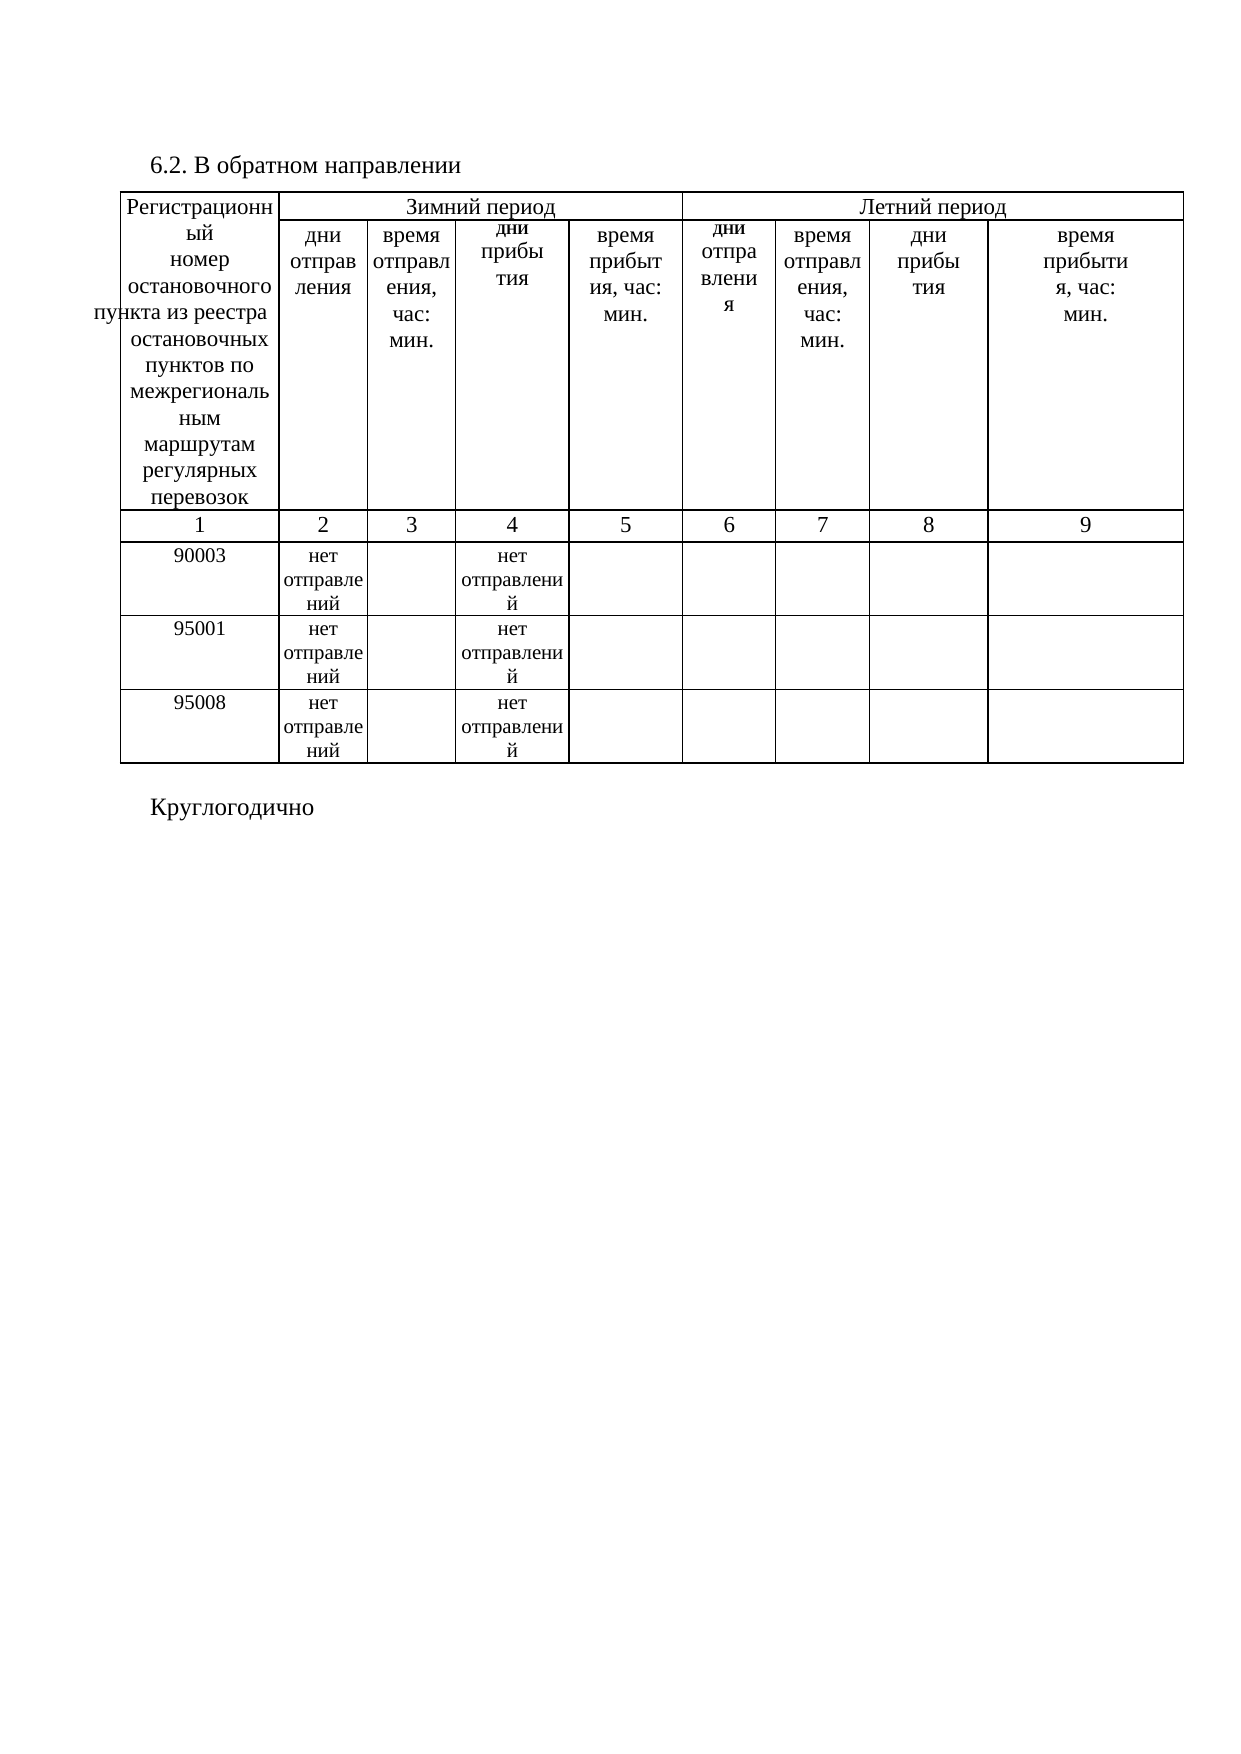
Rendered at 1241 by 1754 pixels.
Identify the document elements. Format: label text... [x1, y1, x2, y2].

table_cell [870, 543, 987, 615]
table_cell 90003 [121, 543, 278, 615]
table_cell [683, 690, 775, 762]
table_cell время отправл ения, час: мин. [368, 221, 455, 509]
table_cell время прибыти я, час: мин. [989, 221, 1183, 509]
table_cell нет отправлений [280, 690, 367, 762]
table_cell [870, 616, 987, 688]
table_cell нет отправлений [456, 616, 568, 688]
table_cell 1 [121, 511, 278, 541]
table_cell [870, 690, 987, 762]
table_cell [368, 616, 455, 688]
table_cell [570, 616, 682, 688]
table_cell дни отправ ления [280, 221, 367, 509]
table_cell [368, 543, 455, 615]
table_cell 6 [683, 511, 775, 541]
table_cell ДНИ прибы тия [456, 221, 568, 509]
table_cell [776, 543, 869, 615]
table_cell 95001 [121, 616, 278, 688]
table_cell 9 [989, 511, 1183, 541]
table_cell [683, 543, 775, 615]
table_cell [570, 543, 682, 615]
table_cell [989, 543, 1183, 615]
table_cell нет отправлений [280, 616, 367, 688]
table_cell 95008 [121, 690, 278, 762]
table_cell время прибыт ия, час: мин. [570, 221, 682, 509]
table_cell 7 [776, 511, 869, 541]
table_cell [368, 690, 455, 762]
table_cell дни прибы тия [870, 221, 987, 509]
table_cell [776, 690, 869, 762]
table_cell 4 [456, 511, 568, 541]
table_cell нет отправлений [280, 543, 367, 615]
table_cell 5 [570, 511, 682, 541]
text Круглогодично [150, 792, 1090, 821]
table_cell [570, 690, 682, 762]
table_cell 2 [280, 511, 367, 541]
table_cell 8 [870, 511, 987, 541]
table_header Зимний период [280, 193, 682, 219]
table_cell 3 [368, 511, 455, 541]
table_cell время отправл ения, час: мин. [776, 221, 869, 509]
table_header Летний период [683, 193, 1183, 219]
table_cell [989, 616, 1183, 688]
table_header Регистрационный номер остановочного пункта из реестра остановочных пунктов по межрегиональным маршрутам регулярных перевозок [121, 193, 278, 509]
table_cell [989, 690, 1183, 762]
table_cell нет отправлений [456, 543, 568, 615]
table_cell [776, 616, 869, 688]
table_cell ДНИ отпра влени я [683, 221, 775, 509]
table_cell [683, 616, 775, 688]
table_cell нет отправлений [456, 690, 568, 762]
text 6.2. В обратном направлении [150, 150, 1090, 179]
